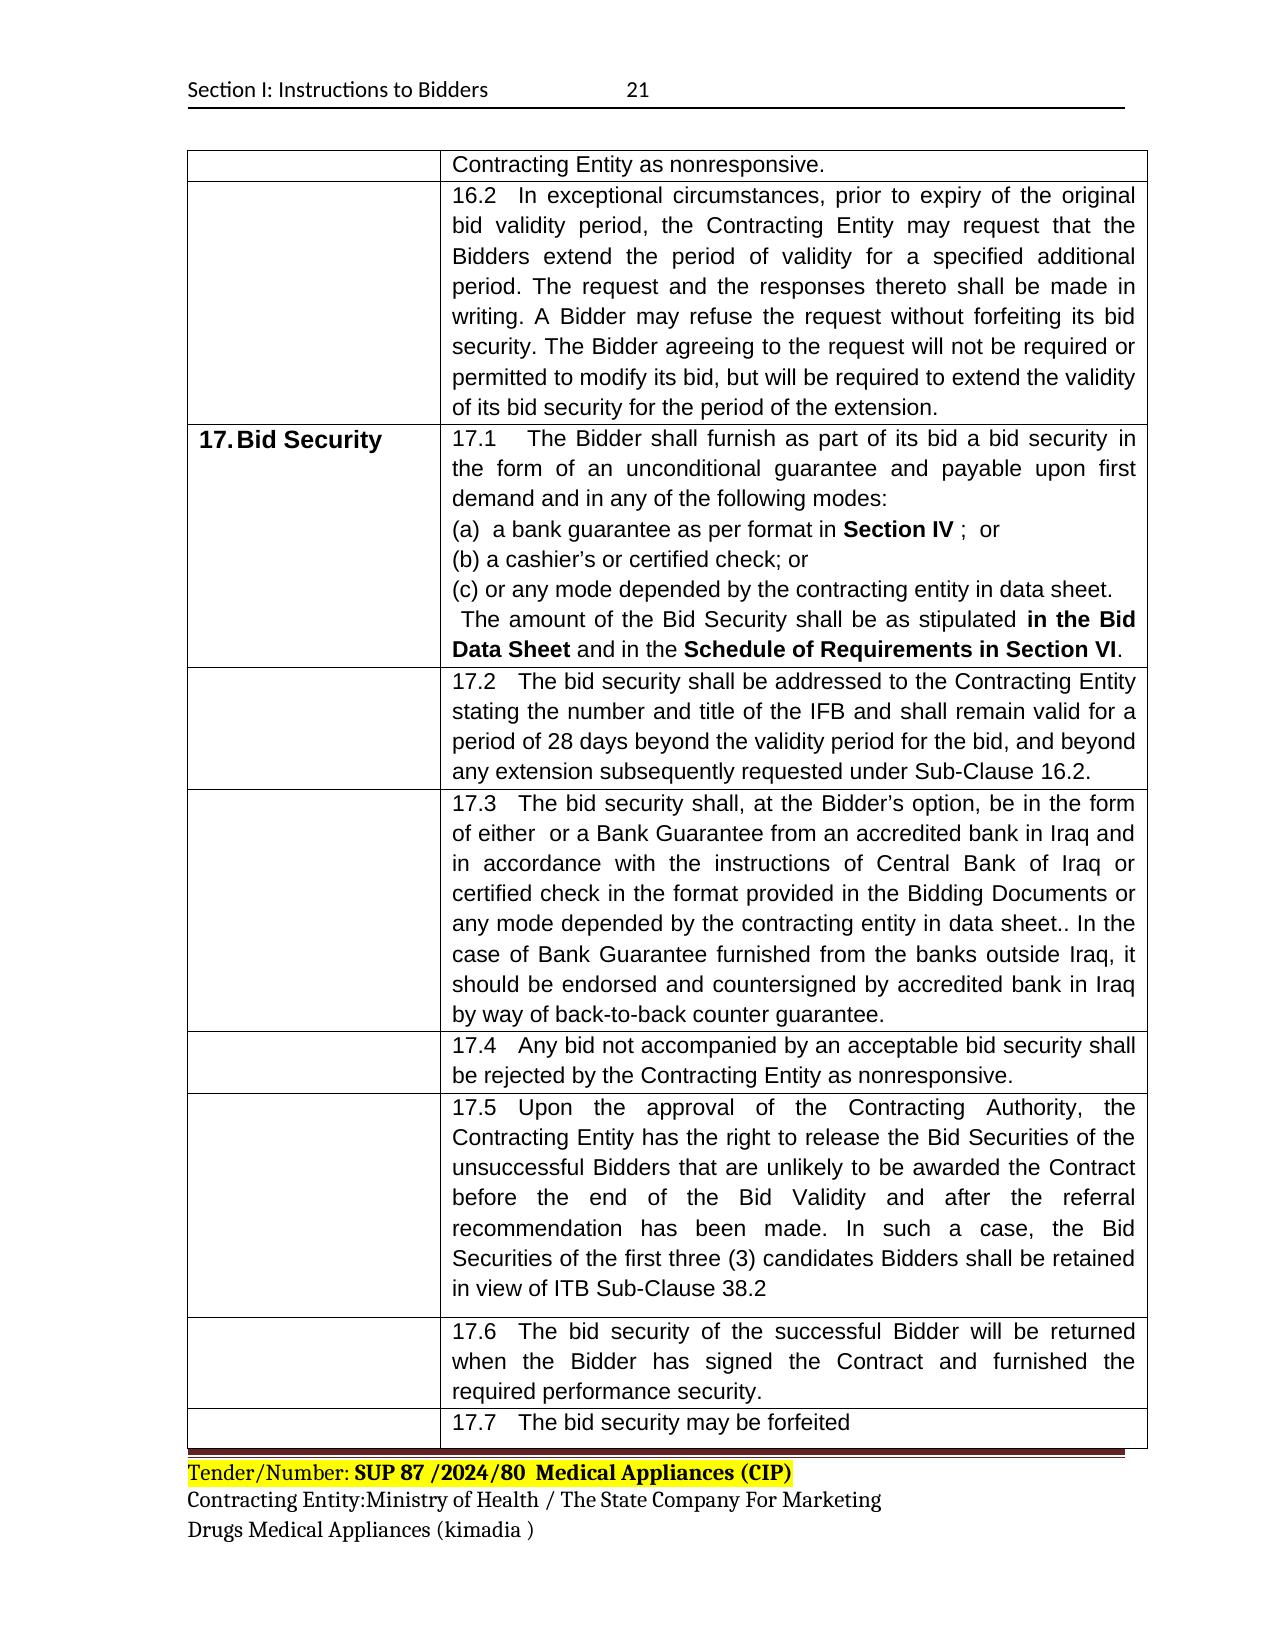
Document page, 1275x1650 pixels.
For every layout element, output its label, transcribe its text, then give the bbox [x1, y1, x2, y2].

table_cell 17.2 The bid security shall be addressed to the Contracting Entity stating the number and title of the IFB and shall remain valid for a period of 28 days beyond the validity period for the bid, and beyond any extension subsequently requested under Sub-Clause 16.2. [441, 668, 1147, 788]
table_cell [188, 668, 440, 788]
table_cell [188, 790, 440, 1031]
table_cell 16.2 In exceptional circumstances, prior to expiry of the original bid validity period, the Contracting Entity may request that the Bidders extend the period of validity for a specified additional period. The request and the responses thereto shall be made in writing. A Bidder may refuse the request without forfeiting its bid security. The Bidder agreeing to the request will not be required or permitted to modify its bid, but will be required to extend the validity of its bid security for the period of the extension. [441, 182, 1147, 424]
table_cell [188, 1094, 440, 1317]
table_cell [188, 1409, 440, 1447]
table_cell 17.3 The bid security shall, at the Bidder’s option, be in the form of either or a Bank Guarantee from an accredited bank in Iraq and in accordance with the instructions of Central Bank of Iraq or certified check in the format provided in the Bidding Documents or any mode depended by the contracting entity in data sheet.. In the case of Bank Guarantee furnished from the banks outside Iraq, it should be endorsed and countersigned by accredited bank in Iraq by way of back-to-back counter guarantee. [441, 790, 1147, 1031]
table_cell [188, 1318, 440, 1408]
table_cell 17.1 The Bidder shall furnish as part of its bid a bid security in the form of an unconditional guarantee and payable upon first demand and in any of the following modes: (a) a bank guarantee as per format in Section IV ; or (b) a cashier’s or certified check; or (c) or any mode depended by the contracting entity in data sheet. The amount of the Bid Security shall be as stipulated in the Bid Data Sheet and in the Schedule of Requirements in Section VI. [441, 425, 1147, 667]
table_cell 17.5 Upon the approval of the Contracting Authority, the Contracting Entity has the right to release the Bid Securities of the unsuccessful Bidders that are unlikely to be awarded the Contract before the end of the Bid Validity and after the referral recommendation has been made. In such a case, the Bid Securities of the first three (3) candidates Bidders shall be retained in view of ITB Sub-Clause 38.2 [441, 1094, 1147, 1317]
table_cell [441, 151, 1147, 181]
table_cell [188, 182, 440, 424]
table_cell 17.4 Any bid not accompanied by an acceptable bid security shall be rejected by the Contracting Entity as nonresponsive. [441, 1032, 1147, 1093]
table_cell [188, 151, 440, 181]
table_cell 17. Bid Security [188, 425, 440, 667]
table_cell 17.6 The bid security of the successful Bidder will be returned when the Bidder has signed the Contract and furnished the required performance security. [441, 1318, 1147, 1408]
table_cell [188, 1032, 440, 1093]
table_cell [441, 1409, 1147, 1447]
